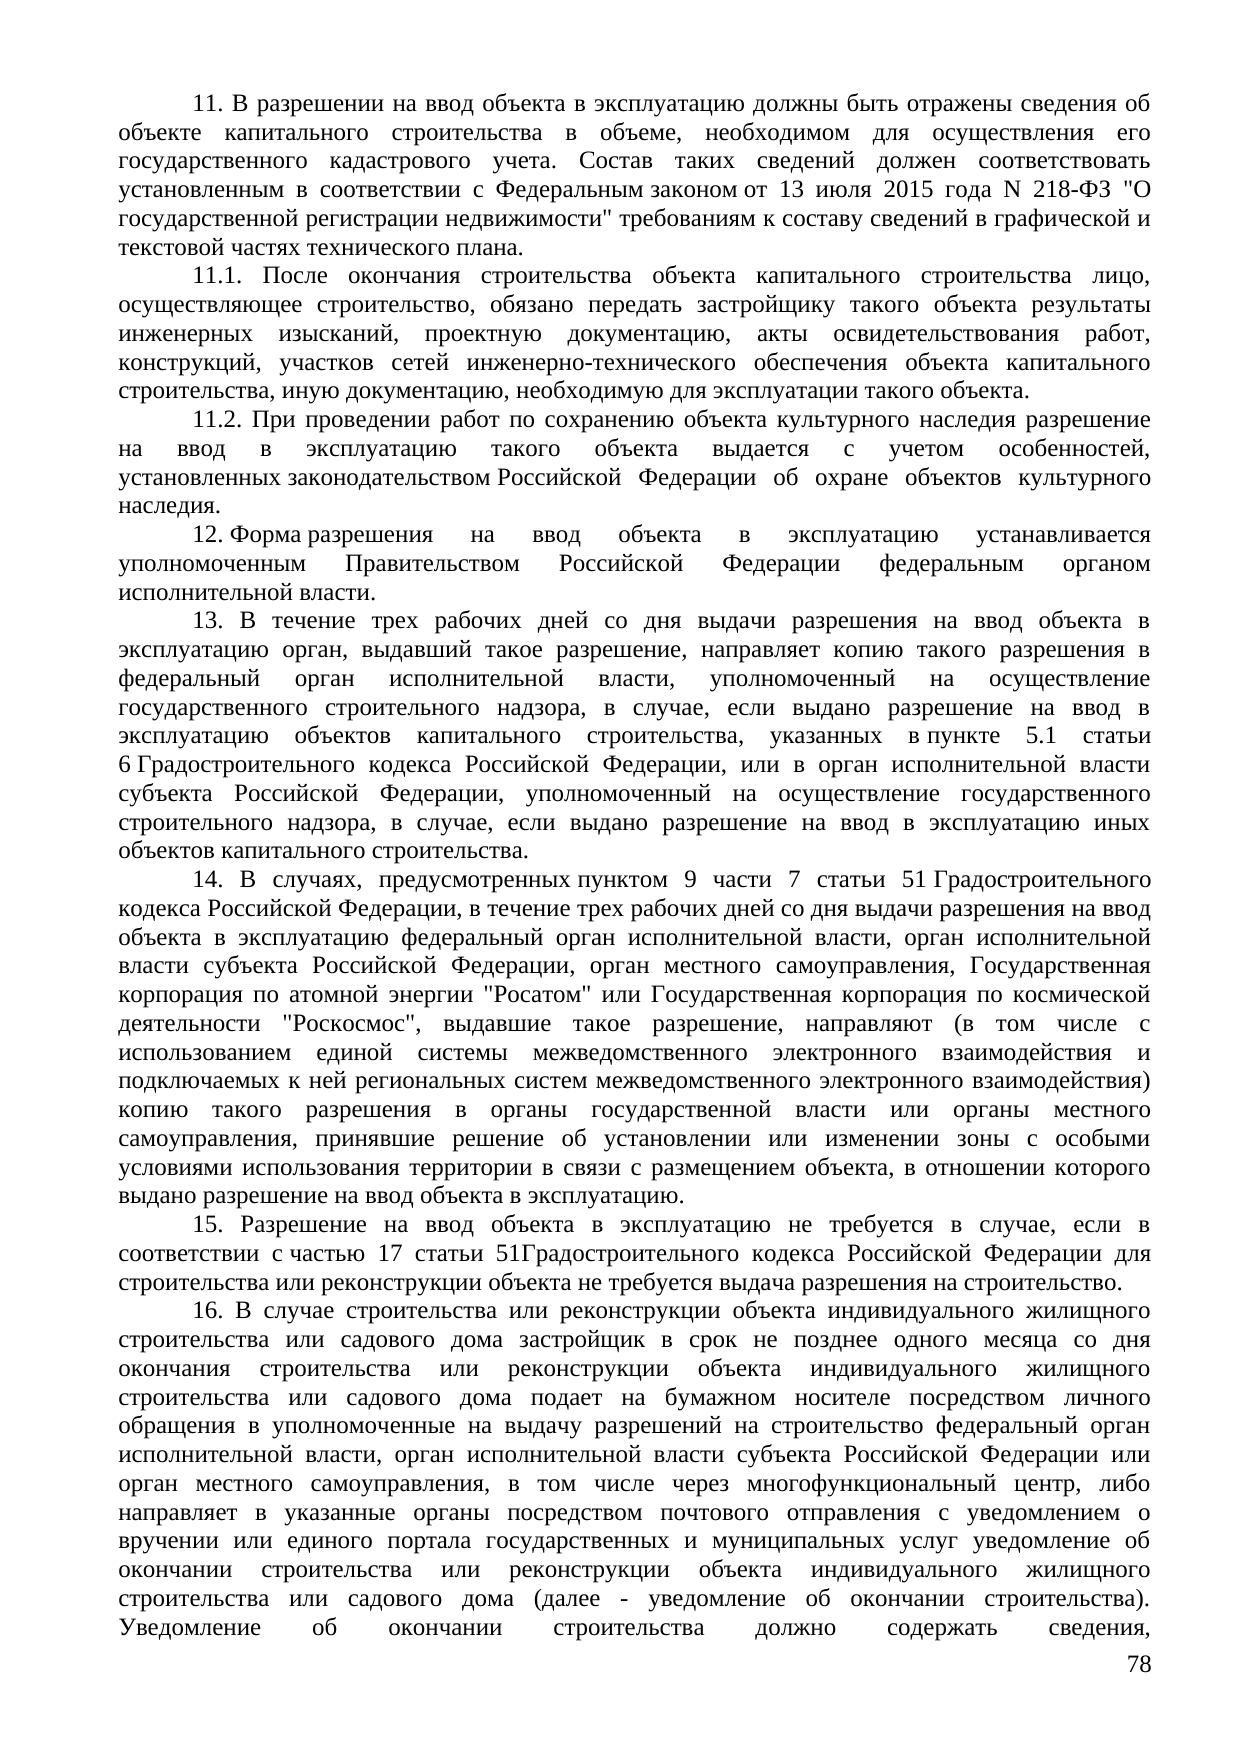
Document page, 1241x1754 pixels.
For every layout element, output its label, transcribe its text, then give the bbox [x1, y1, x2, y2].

text 15. Разрешение на ввод объекта в эксплуатацию не требуется в случае, если в соответствии с частью 17 статьи 51Градостроительного кодекса Российской Федерации для строительства или реконструкции объекта не требуется выдача разрешения на строительство. [118, 1209, 1152, 1295]
text 11. В разрешении на ввод объекта в эксплуатацию должны быть отражены сведения об объекте капитального строительства в объеме, необходимом для осуществления его государственного кадастрового учета. Состав таких сведений должен соответствовать установленным в соответствии с Федеральным законом от 13 июля 2015 года N 218-ФЗ "О государственной регистрации недвижимости" требованиям к составу сведений в графической и текстовой частях технического плана. [118, 88, 1152, 260]
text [118, 1295, 1152, 1640]
text 13. В течение трех рабочих дней со дня выдачи разрешения на ввод объекта в эксплуатацию орган, выдавший такое разрешение, направляет копию такого разрешения в федеральный орган исполнительной власти, уполномоченный на осуществление государственного строительного надзора, в случае, если выдано разрешение на ввод в эксплуатацию объектов капитального строительства, указанных в пункте 5.1 статьи 6 Градостроительного кодекса Российской Федерации, или в орган исполнительной власти субъекта Российской Федерации, уполномоченный на осуществление государственного строительного надзора, в случае, если выдано разрешение на ввод в эксплуатацию иных объектов капитального строительства. [118, 605, 1152, 864]
text 14. В случаях, предусмотренных пунктом 9 части 7 статьи 51 Градостроительного кодекса Российской Федерации, в течение трех рабочих дней со дня выдачи разрешения на ввод объекта в эксплуатацию федеральный орган исполнительной власти, орган исполнительной власти субъекта Российской Федерации, орган местного самоуправления, Государственная корпорация по атомной энергии "Росатом" или Государственная корпорация по космической деятельности "Роскосмос", выдавшие такое разрешение, направляют (в том числе с использованием единой системы межведомственного электронного взаимодействия и подключаемых к ней региональных систем межведомственного электронного взаимодействия) копию такого разрешения в органы государственной власти или органы местного самоуправления, принявшие решение об установлении или изменении зоны с особыми условиями использования территории в связи с размещением объекта, в отношении которого выдано разрешение на ввод объекта в эксплуатацию. [118, 864, 1152, 1209]
text 12. Форма разрешения на ввод объекта в эксплуатацию устанавливается уполномоченным Правительством Российской Федерации федеральным органом исполнительной власти. [118, 519, 1152, 605]
text 11.1. После окончания строительства объекта капитального строительства лицо, осуществляющее строительство, обязано передать застройщику такого объекта результаты инженерных изысканий, проектную документацию, акты освидетельствования работ, конструкций, участков сетей инженерно-технического обеспечения объекта капитального строительства, иную документацию, необходимую для эксплуатации такого объекта. [118, 260, 1152, 404]
text 11.2. При проведении работ по сохранению объекта культурного наследия разрешение на ввод в эксплуатацию такого объекта выдается с учетом особенностей, установленных законодательством Российской Федерации об охране объектов культурного наследия. [118, 404, 1152, 519]
